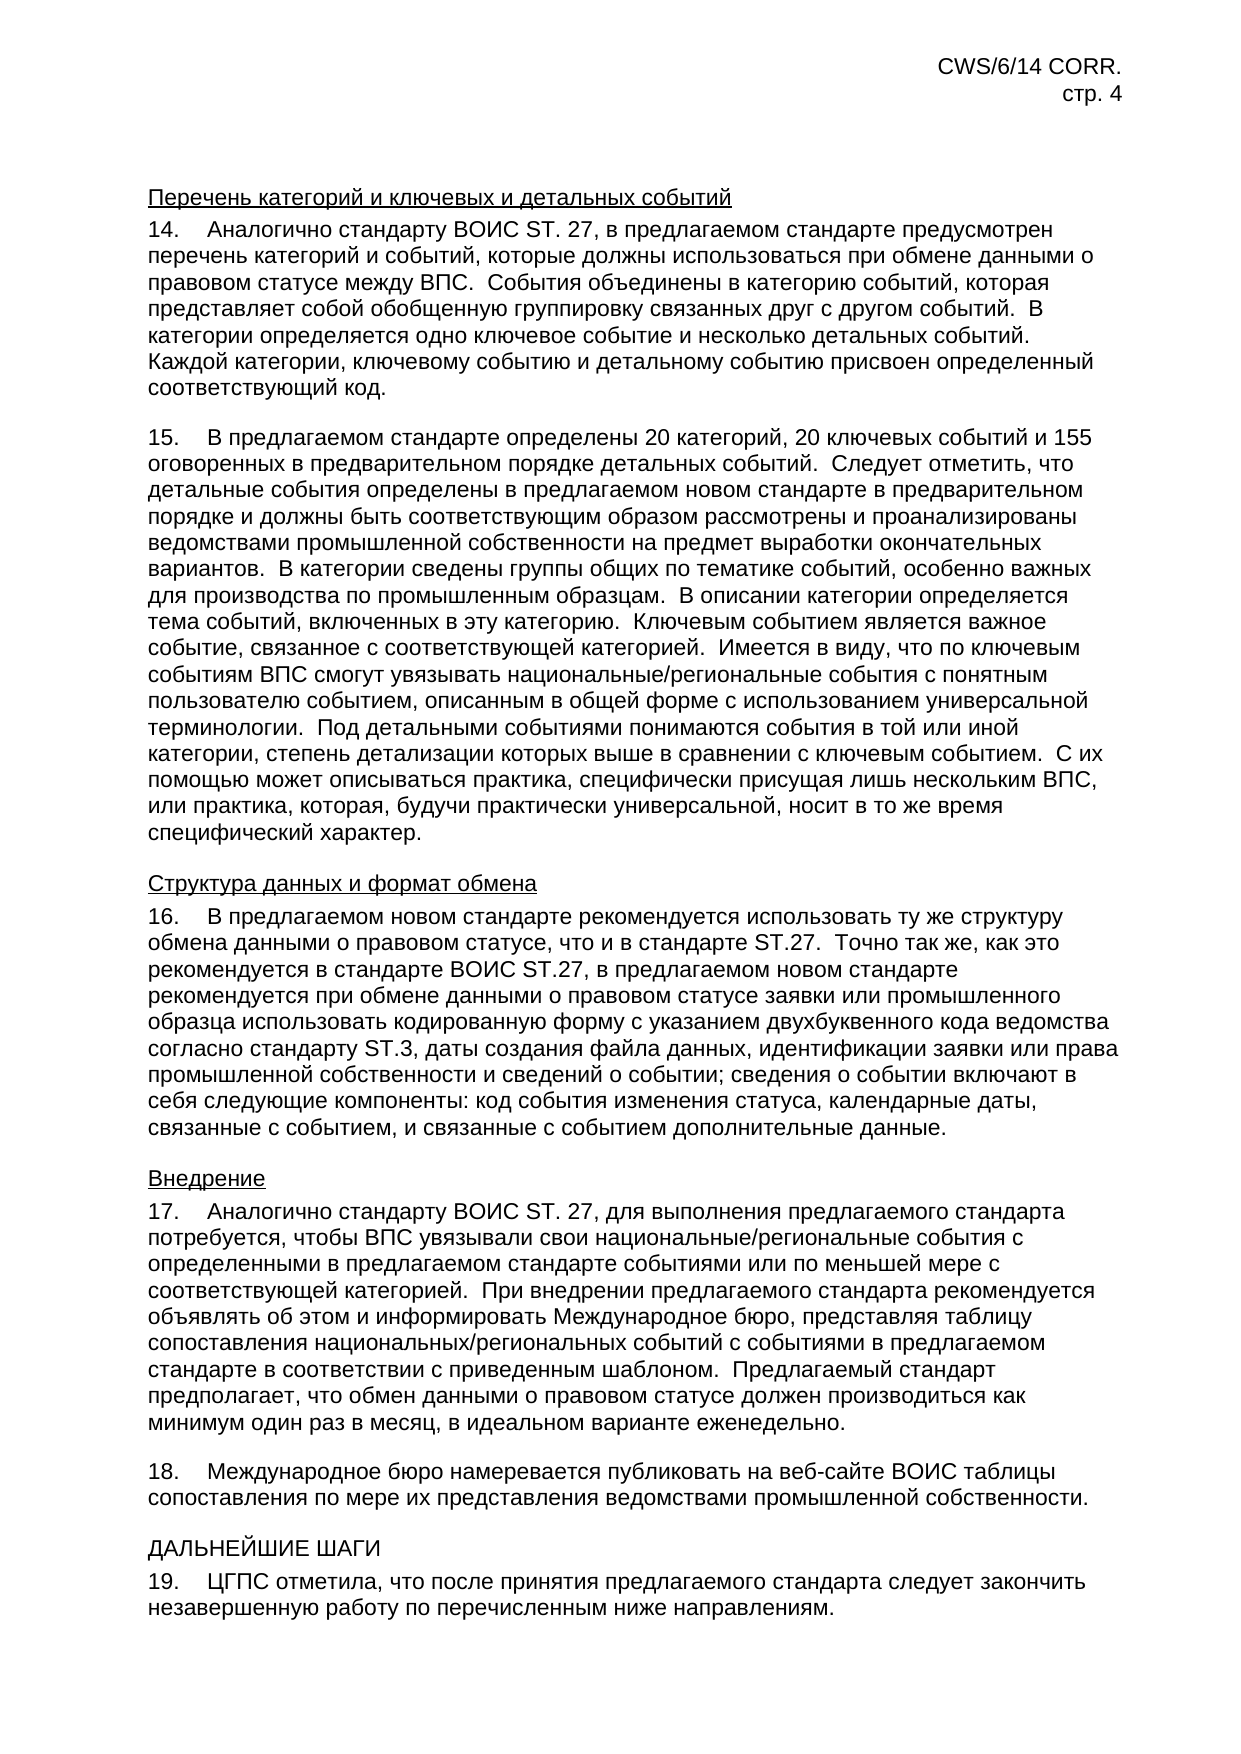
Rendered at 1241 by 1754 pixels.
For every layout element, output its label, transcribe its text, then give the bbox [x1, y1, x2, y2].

list Аналогично стандарту ВОИС ST. 27, в предлагаемом стандарте предусмотрен перечень категорий и событий, которые должны использоваться при обмене данными о правовом статусе между ВПС. События объединены в категорию событий, которая представляет собой обобщенную группировку связанных друг с другом событий. В категории определяется одно ключевое событие и несколько детальных событий. Каждой категории, ключевому событию и детальному событию присвоен определенный соответствующий код. [148, 216, 1122, 401]
subtitle Перечень категорий и ключевых и детальных событий [148, 183, 1122, 210]
list ЦГПС отметила, что после принятия предлагаемого стандарта следует закончить незавершенную работу по перечисленным ниже направлениям. [148, 1568, 1122, 1621]
list Международное бюро намеревается публиковать на веб-сайте ВОИС таблицы сопоставления по мере их представления ведомствами промышленной собственности. [148, 1458, 1122, 1510]
list Аналогично стандарту ВОИС ST. 27, для выполнения предлагаемого стандарта потребуется, чтобы ВПС увязывали свои национальные/региональные события с определенными в предлагаемом стандарте событиями или по меньшей мере с соответствующей категорией. При внедрении предлагаемого стандарта рекомендуется объявлять об этом и информировать Международное бюро, представляя таблицу сопоставления национальных/региональных событий с событиями в предлагаемом стандарте в соответствии с приведенным шаблоном. Предлагаемый стандарт предполагает, что обмен данными о правовом статусе должен производиться как минимум один раз в месяц, в идеальном варианте еженедельно. [148, 1198, 1122, 1435]
subtitle Внедрение [148, 1165, 1122, 1191]
subtitle Структура данных и формат обмена [148, 870, 1122, 897]
list В предлагаемом стандарте определены 20 категорий, 20 ключевых событий и 155 оговоренных в предварительном порядке детальных событий. Следует отметить, что детальные события определены в предлагаемом новом стандарте в предварительном порядке и должны быть соответствующим образом рассмотрены и проанализированы ведомствами промышленной собственности на предмет выработки окончательных вариантов. В категории сведены группы общих по тематике событий, особенно важных для производства по промышленным образцам. В описании категории определяется тема событий, включенных в эту категорию. Ключевым событием является важное событие, связанное с соответствующей категорией. Имеется в виду, что по ключевым событиям ВПС смогут увязывать национальные/региональные события с понятным пользователю событием, описанным в общей форме с использованием универсальной терминологии. Под детальными событиями понимаются события в той или иной категории, степень детализации которых выше в сравнении с ключевым событием. С их помощью может описываться практика, специфически присущая лишь нескольким ВПС, или практика, которая, будучи практически универсальной, носит в то же время специфический характер. [148, 423, 1122, 845]
list В предлагаемом новом стандарте рекомендуется использовать ту же структуру обмена данными о правовом статусе, что и в стандарте ST.27. Точно так же, как это рекомендуется в стандарте ВОИС ST.27, в предлагаемом новом стандарте рекомендуется при обмене данными о правовом статусе заявки или промышленного образца использовать кодированную форму с указанием двухбуквенного кода ведомства согласно стандарту ST.3, даты создания файла данных, идентификации заявки или права промышленной собственности и сведений о событии; сведения о событии включают в себя следующие компоненты: код события изменения статуса, календарные даты, связанные с событием, и связанные с событием дополнительные данные. [148, 903, 1122, 1140]
subtitle ДАЛЬНЕЙШИЕ ШАГИ [148, 1535, 1122, 1562]
